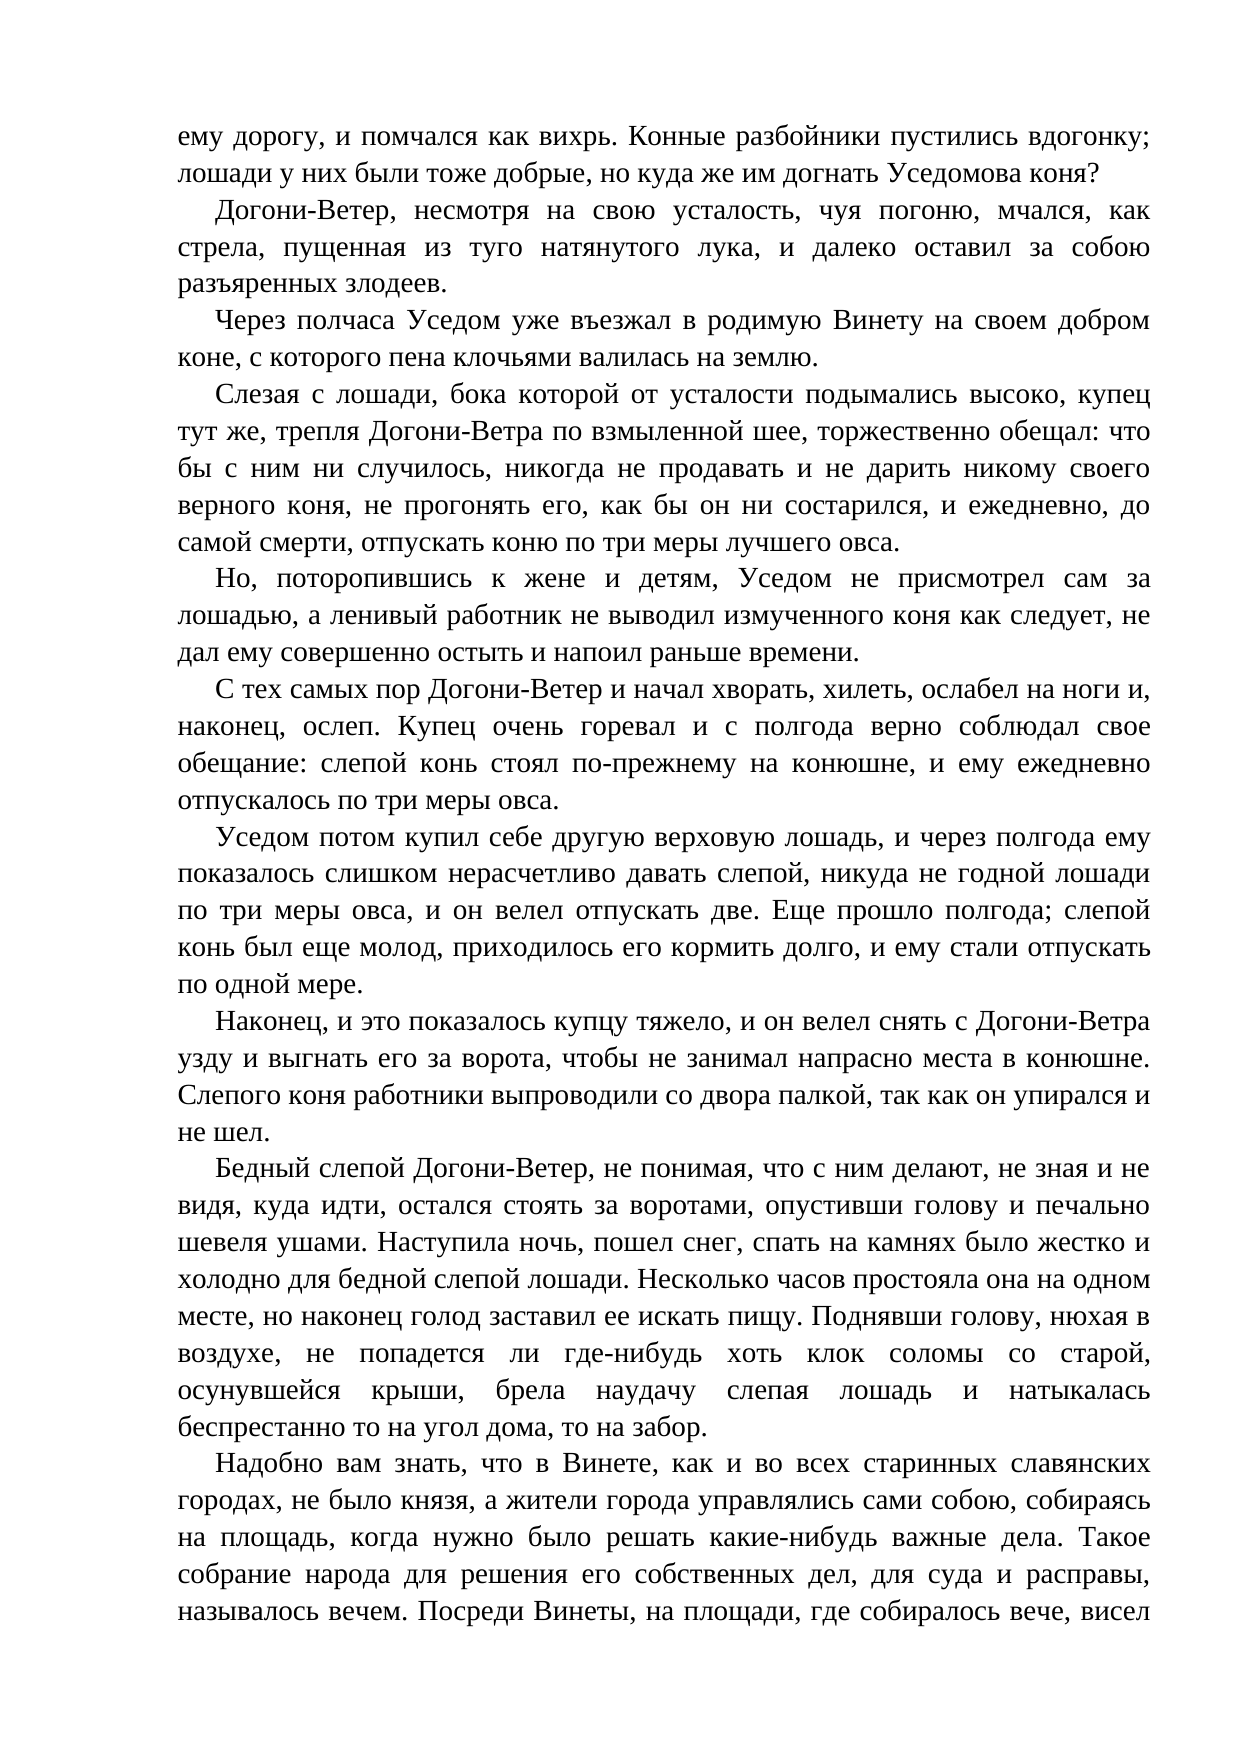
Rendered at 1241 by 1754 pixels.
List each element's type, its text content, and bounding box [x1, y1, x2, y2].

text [177, 1446, 1152, 1627]
text С тех самых пор Догони-Ветер и начал хворать, хилеть, ослабел на ноги и, наконец, ослеп. Купец очень горевал и с полгода верно соблюдал свое обещание: слепой конь стоял по-прежнему на конюшне, и ему ежедневно отпускалось по три меры овса. [177, 671, 1152, 815]
text Но, поторопившись к жене и детям, Уседом не присмотрел сам за лошадью, а ленивый работник не выводил измученного коня как следует, не дал ему совершенно остыть и напоил раньше времени. [177, 561, 1152, 668]
text Уседом потом купил себе другую верховую лошадь, и через полгода ему показалось слишком нерасчетливо давать слепой, никуда не годной лошади по три меры овса, и он велел отпускать две. Еще прошло полгода; слепой конь был еще молод, приходилось его кормить долго, и ему стали отпускать по одной мере. [177, 819, 1152, 1000]
text Через полчаса Уседом уже въезжал в родимую Винету на своем добром коне, с которого пена клочьями валилась на землю. [177, 302, 1152, 373]
text Наконец, и это показалось купцу тяжело, и он велел снять с Догони-Ветра узду и выгнать его за ворота, чтобы не занимал напрасно места в конюшне. Слепого коня работники выпроводили со двора палкой, так как он упирался и не шел. [177, 1003, 1152, 1147]
text Догони-Ветер, несмотря на свою усталость, чуя погоню, мчался, как стрела, пущенная из туго натянутого лука, и далеко оставил за собою разъяренных злодеев. [177, 192, 1152, 299]
text Бедный слепой Догони-Ветер, не понимая, что с ним делают, не зная и не видя, куда идти, остался стоять за воротами, опустивши голову и печально шевеля ушами. Наступила ночь, пошел снег, спать на камнях было жестко и холодно для бедной слепой лошади. Несколько часов простояла она на одном месте, но наконец голод заставил ее искать пищу. Поднявши голову, нюхая в воздухе, не попадется ли где-нибудь хоть клок соломы со старой, осунувшейся крыши, брела наудачу слепая лошадь и натыкалась беспрестанно то на угол дома, то на забор. [177, 1151, 1152, 1442]
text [177, 118, 1152, 188]
text Слезая с лошади, бока которой от усталости подымались высоко, купец тут же, трепля Догони-Ветра по взмыленной шее, торжественно обещал: что бы с ним ни случилось, никогда не продавать и не дарить никому своего верного коня, не прогонять его, как бы он ни состарился, и ежедневно, до самой смерти, отпускать коню по три меры лучшего овса. [177, 376, 1152, 557]
